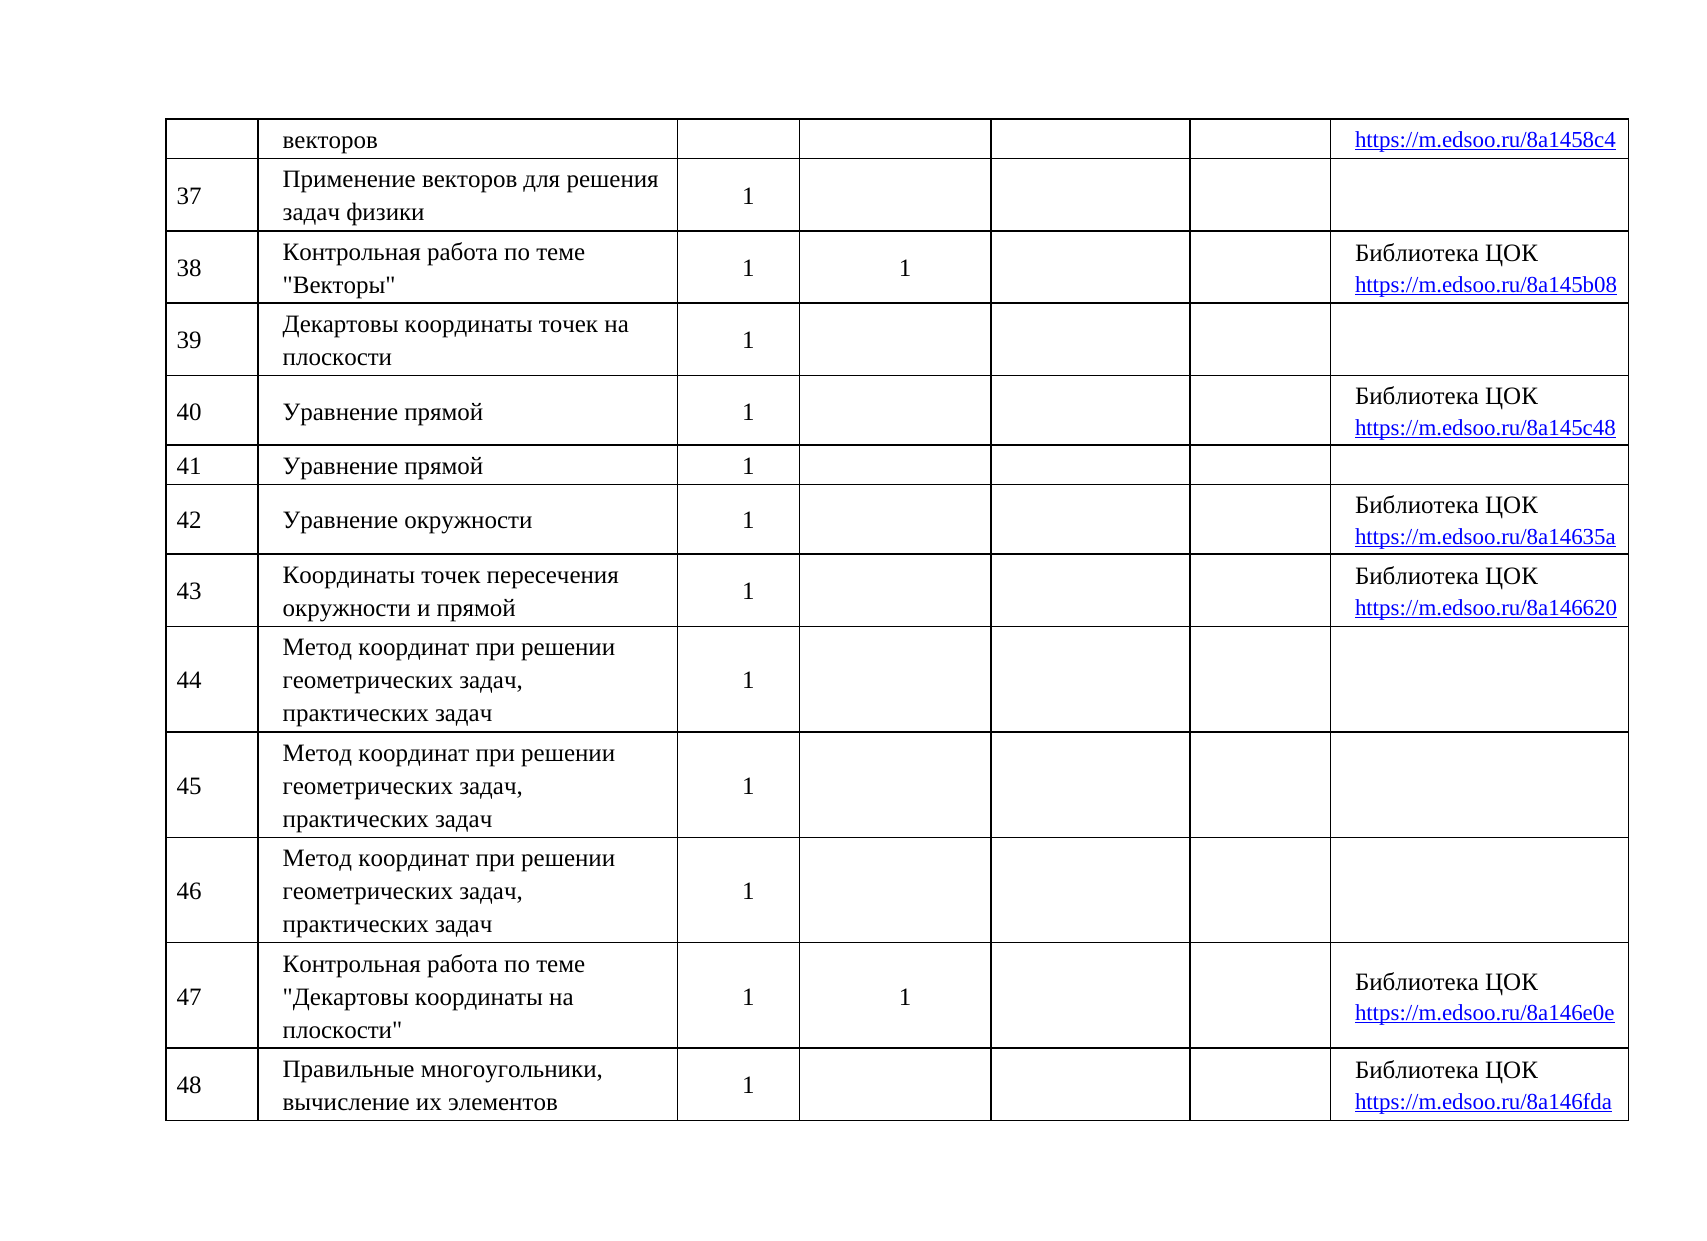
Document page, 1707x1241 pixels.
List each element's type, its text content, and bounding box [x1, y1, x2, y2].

table_cell [1331, 627, 1628, 731]
table_cell [1331, 733, 1628, 836]
table_cell [992, 159, 1189, 230]
table_cell 1 [678, 838, 799, 942]
table_cell 36 [167, 120, 257, 157]
table_cell [1191, 120, 1330, 157]
table_cell [800, 376, 990, 444]
table_cell [992, 627, 1189, 731]
table_cell Уравнение прямой [259, 446, 677, 484]
table_cell [992, 555, 1189, 626]
table_cell 48 [167, 1049, 257, 1120]
table_cell [992, 1049, 1189, 1120]
table_cell Библиотека ЦОК https://m.edsoo.ru/8a14635a [1331, 485, 1628, 553]
table_cell [1331, 159, 1628, 230]
table_cell [992, 838, 1189, 942]
table_cell [800, 627, 990, 731]
table_cell [1191, 304, 1330, 375]
table_cell [800, 1049, 990, 1120]
table_cell [992, 485, 1189, 553]
table_cell [992, 733, 1189, 836]
table_cell 43 [167, 555, 257, 626]
table_cell 46 [167, 838, 257, 942]
table_cell Метод координат при решении геометрических задач, практических задач [259, 838, 677, 942]
table_cell Применение векторов для решения задач физики [259, 159, 677, 230]
table_cell [992, 232, 1189, 302]
table_cell Координаты точек пересечения окружности и прямой [259, 555, 677, 626]
table_cell [992, 120, 1189, 157]
table_cell 1 [678, 943, 799, 1047]
table_cell [1191, 1049, 1330, 1120]
table_cell [800, 485, 990, 553]
table_cell Контрольная работа по теме "Декартовы координаты на плоскости" [259, 943, 677, 1047]
table_cell [800, 120, 990, 157]
table_cell [800, 159, 990, 230]
table_cell 45 [167, 733, 257, 836]
table_cell 1 [678, 555, 799, 626]
table_cell [1331, 446, 1628, 484]
table_cell [1191, 555, 1330, 626]
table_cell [1331, 120, 1628, 157]
table_cell 44 [167, 627, 257, 731]
table_cell [800, 304, 990, 375]
table_cell [1191, 485, 1330, 553]
table_cell [1331, 304, 1628, 375]
table_cell 41 [167, 446, 257, 484]
table_cell [1191, 733, 1330, 836]
table_cell 1 [678, 159, 799, 230]
table_cell Библиотека ЦОК https://m.edsoo.ru/8a146fda [1331, 1049, 1628, 1120]
table_cell Библиотека ЦОК https://m.edsoo.ru/8a145b08 [1331, 232, 1628, 302]
table_cell 1 [678, 1049, 799, 1120]
table_cell 39 [167, 304, 257, 375]
table_cell Метод координат при решении геометрических задач, практических задач [259, 733, 677, 836]
table_cell [992, 304, 1189, 375]
table_cell [800, 838, 990, 942]
table_cell [800, 446, 990, 484]
table_cell [1191, 627, 1330, 731]
table_cell Уравнение окружности [259, 485, 677, 553]
table_cell [1191, 943, 1330, 1047]
table_cell Уравнение прямой [259, 376, 677, 444]
table_cell 40 [167, 376, 257, 444]
table_cell 38 [167, 232, 257, 302]
table_cell 1 [800, 232, 990, 302]
table_cell Правильные многоугольники, вычисление их элементов [259, 1049, 677, 1120]
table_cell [259, 120, 677, 157]
table_cell 37 [167, 159, 257, 230]
table_cell [1191, 159, 1330, 230]
table_cell Библиотека ЦОК https://m.edsoo.ru/8a146e0e [1331, 943, 1628, 1047]
table_cell 1 [678, 446, 799, 484]
table_cell Метод координат при решении геометрических задач, практических задач [259, 627, 677, 731]
table_cell 1 [678, 627, 799, 731]
table_cell 1 [678, 120, 799, 157]
table_cell [1191, 446, 1330, 484]
table_cell 1 [678, 733, 799, 836]
table_cell 47 [167, 943, 257, 1047]
table_cell Контрольная работа по теме "Векторы" [259, 232, 677, 302]
table_cell 1 [678, 232, 799, 302]
table_cell 1 [800, 943, 990, 1047]
table_cell [992, 446, 1189, 484]
table_cell [800, 733, 990, 836]
table_cell Библиотека ЦОК https://m.edsoo.ru/8a146620 [1331, 555, 1628, 626]
table_cell [1191, 232, 1330, 302]
table_cell [1191, 376, 1330, 444]
table_cell 1 [678, 376, 799, 444]
table_cell Библиотека ЦОК https://m.edsoo.ru/8a145c48 [1331, 376, 1628, 444]
table_cell [992, 376, 1189, 444]
table_cell [800, 555, 990, 626]
table_cell [1331, 838, 1628, 942]
table_cell Декартовы координаты точек на плоскости [259, 304, 677, 375]
table_cell 1 [678, 485, 799, 553]
table_cell [992, 943, 1189, 1047]
table_cell 1 [678, 304, 799, 375]
table_cell [1191, 838, 1330, 942]
table_cell 42 [167, 485, 257, 553]
